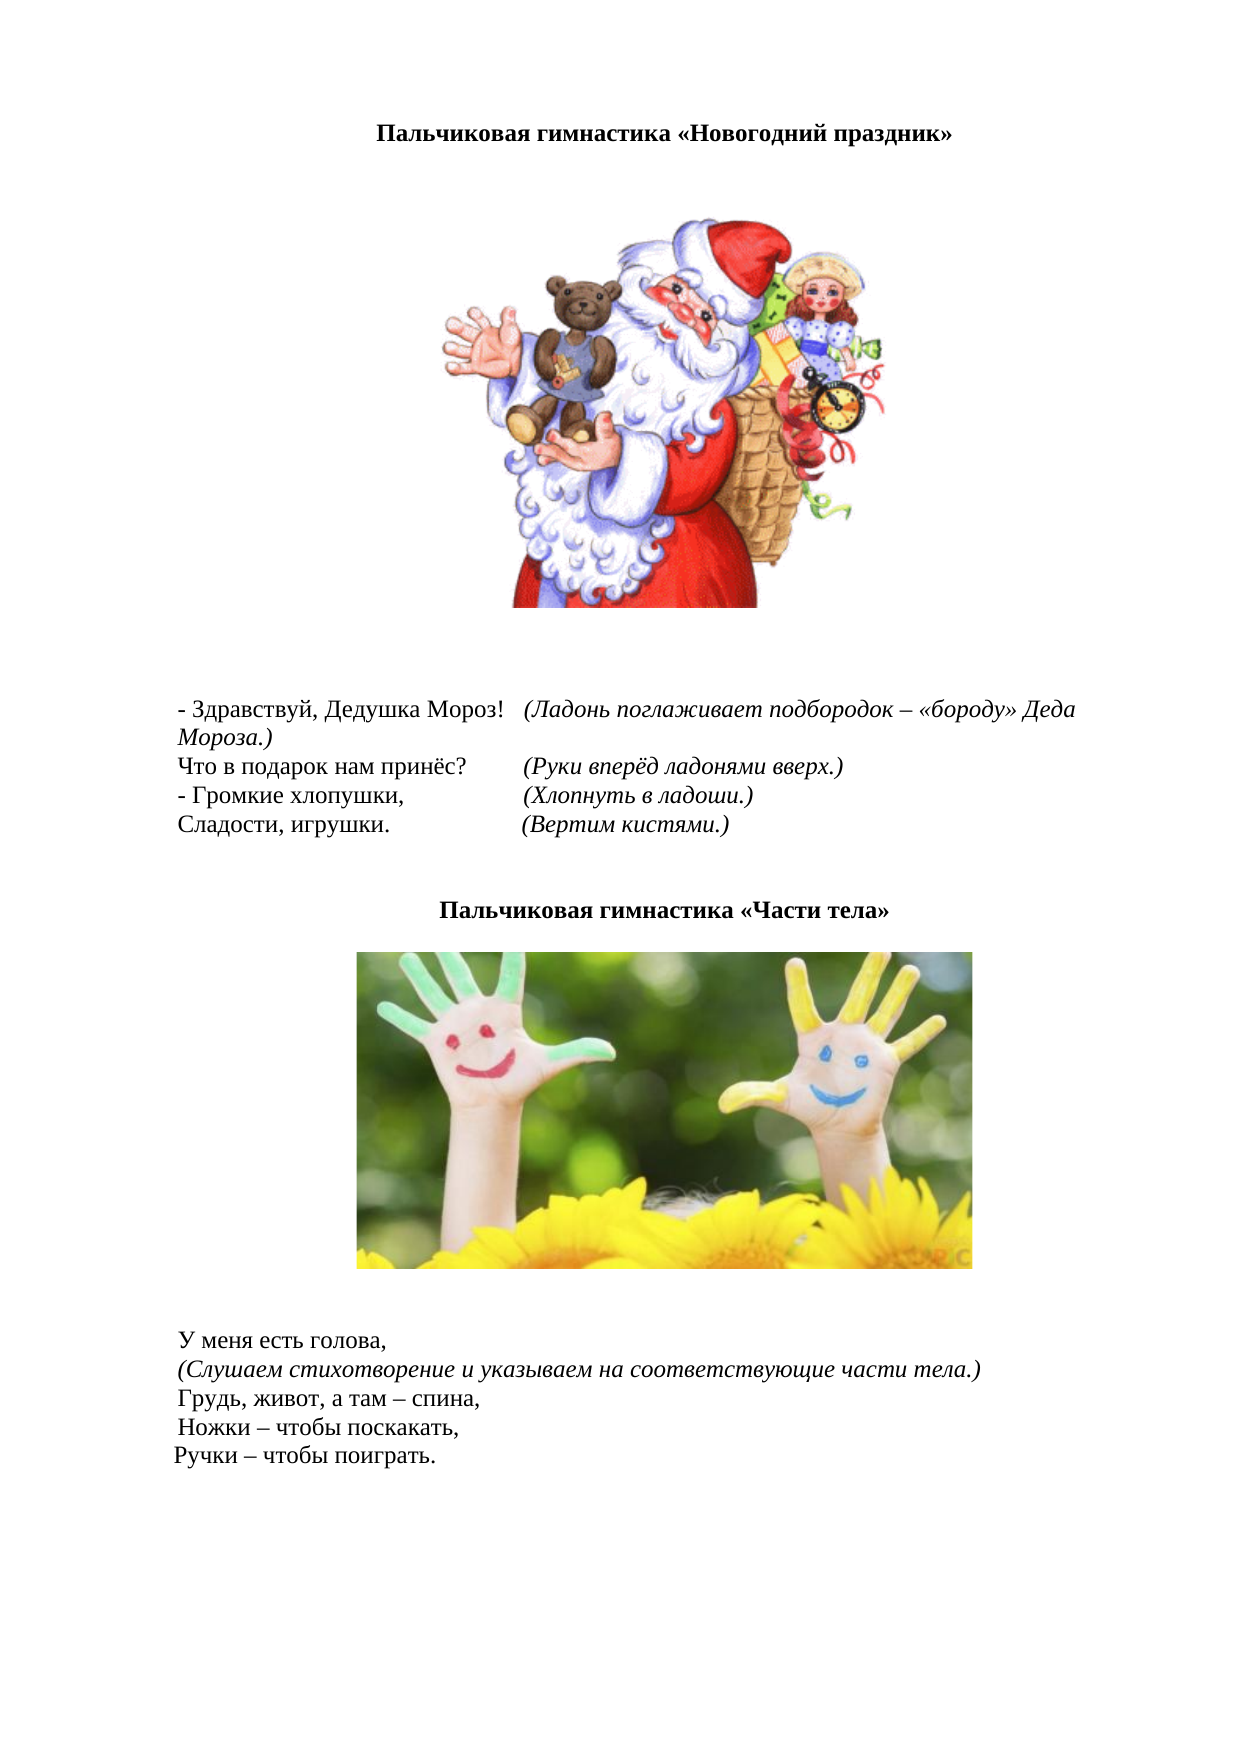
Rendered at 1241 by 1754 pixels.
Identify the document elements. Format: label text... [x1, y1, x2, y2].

text - Громкие хлопушки, (Хлопнуть в ладоши.) [177, 780, 1152, 809]
text Пальчиковая гимнастика «Части тела» [177, 895, 1152, 924]
text - Здравствуй, Дедушка Мороз! (Ладонь поглаживает подбородок – «бороду» Деда Мороза.) [177, 694, 1152, 751]
text Сладости, игрушки. (Вертим кистями.) [177, 809, 1152, 837]
text У меня есть голова, [177, 1326, 1152, 1354]
picture [356, 952, 973, 1269]
text Пальчиковая гимнастика «Новогодний праздник» [177, 118, 1152, 147]
text Грудь, живот, а там – спина, [177, 1383, 1152, 1412]
text Ножки – чтобы поскакать, [177, 1412, 1152, 1441]
text Ручки – чтобы поиграть. [173, 1441, 1152, 1469]
text Что в подарок нам принёс? (Руки вперёд ладонями вверх.) [177, 751, 1152, 780]
text (Слушаем стихотворение и указываем на соответствующие части тела.) [177, 1354, 1152, 1383]
picture [425, 204, 904, 608]
